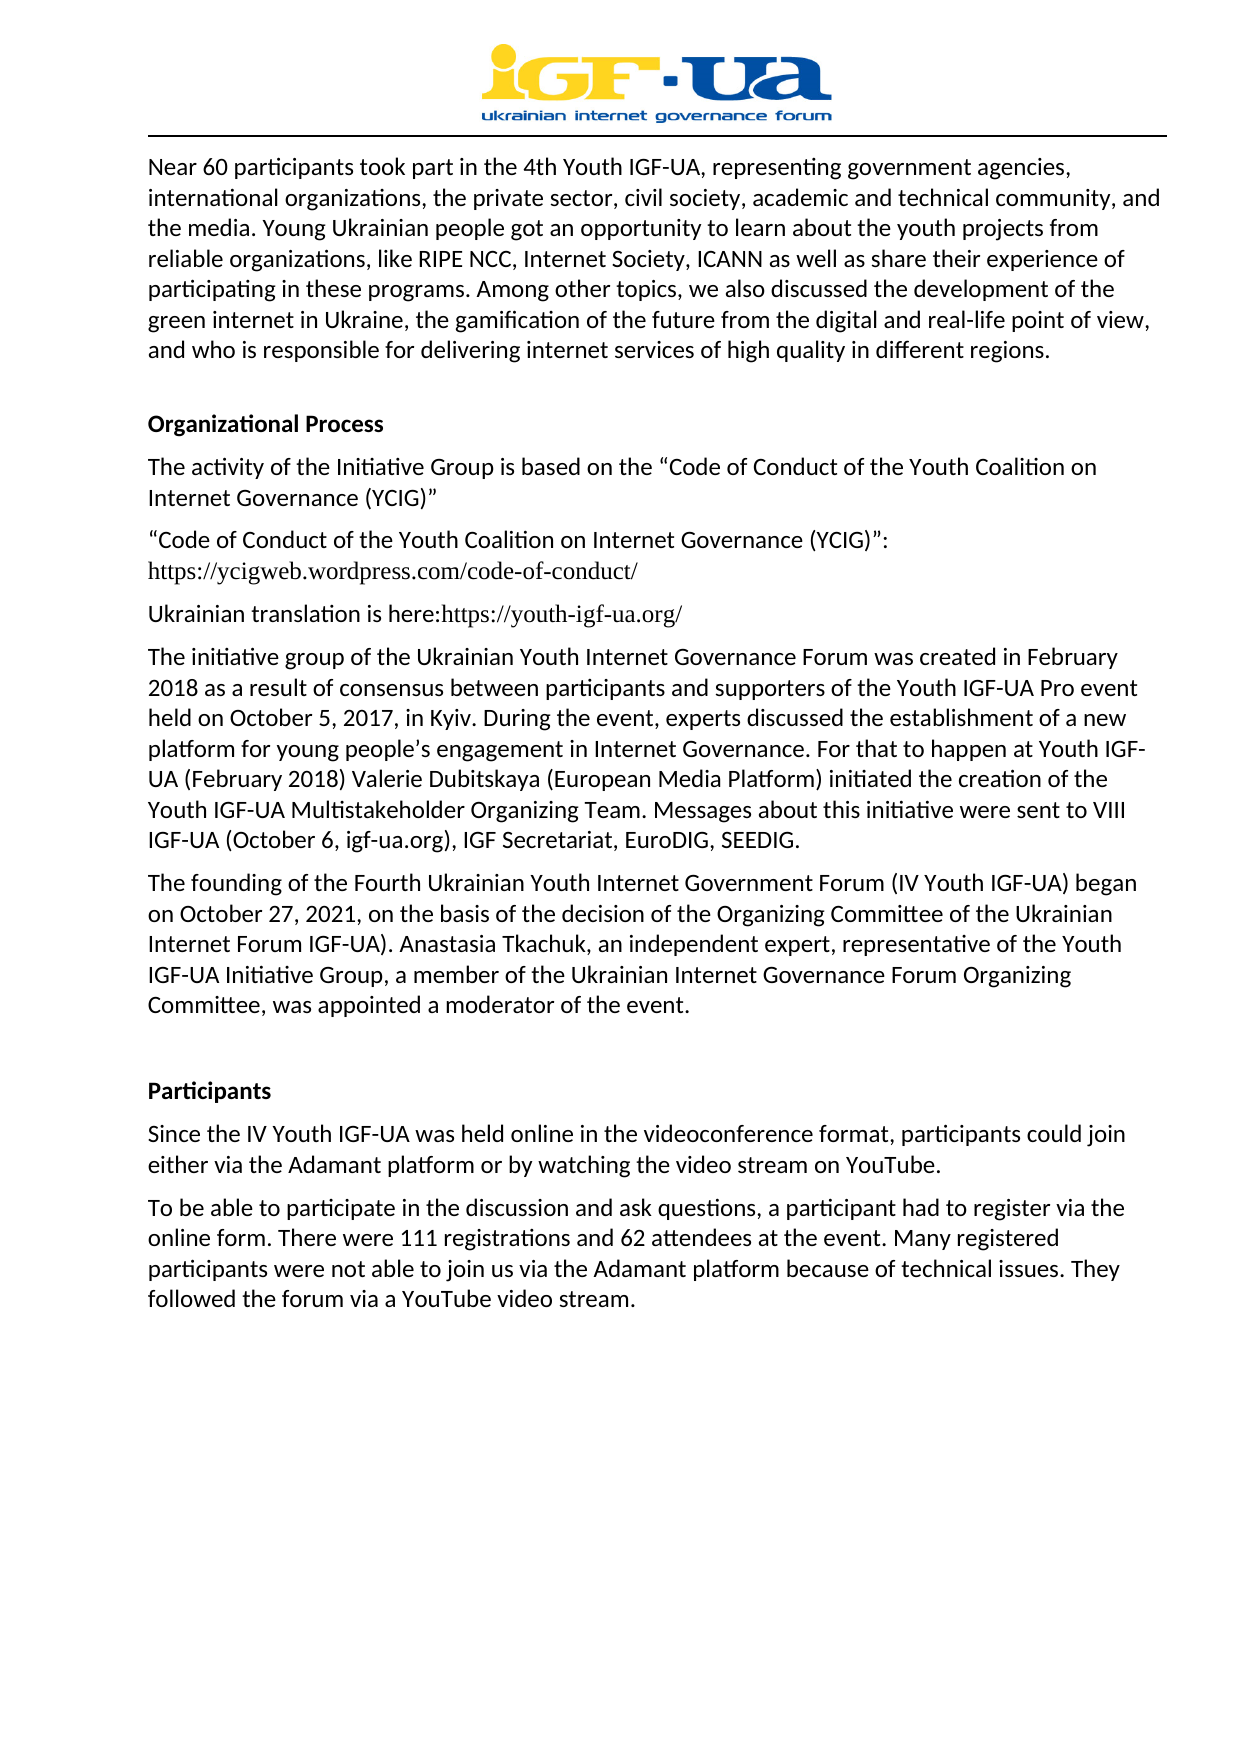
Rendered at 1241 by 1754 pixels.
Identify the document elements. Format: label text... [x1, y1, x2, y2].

text Participants [148, 1076, 1167, 1106]
text “Code of Conduct of the Youth Coalition on Internet Governance (YCIG)”: https://ycigweb.wordpress.com/code-of-conduct/ [148, 525, 1167, 586]
picture [477, 44, 838, 126]
text Ukrainian translation is here:https://youth-igf-ua.org/ [148, 598, 1167, 629]
text The initiative group of the Ukrainian Youth Internet Governance Forum was created in February 2018 as a result of consensus between participants and supporters of the Youth IGF-UA Pro event held on October 5, 2017, in Kyiv. During the event, experts discussed the establishment of a new platform for young people’s engagement in Internet Governance. For that to happen at Youth IGF-UA (February 2018) Valerie Dubitskaya (European Media Platform) initiated the creation of the Youth IGF-UA Multistakeholder Organizing Team. Messages about this initiative were sent to VIII IGF-UA (October 6, igf-ua.org), IGF Secretariat, EuroDIG, SEEDIG. [148, 641, 1167, 855]
text To be able to participate in the discussion and ask questions, a participant had to register via the online form. There were 111 registrations and 62 attendees at the event. Many registered participants were not able to join us via the Adamant platform because of technical issues. They followed the forum via a YouTube video stream. [148, 1192, 1167, 1314]
text Organizational Process [148, 408, 1167, 439]
text Near 60 participants took part in the 4th Youth IGF-UA, representing government agencies, international organizations, the private sector, civil society, academic and technical community, and the media. Young Ukrainian people got an opportunity to learn about the youth projects from reliable organizations, like RIPE NCC, Internet Society, ICANN as well as share their experience of participating in these programs. Among other topics, we also discussed the development of the green internet in Ukraine, the gamification of the future from the digital and real-life point of view, and who is responsible for delivering internet services of high quality in different regions. [148, 151, 1167, 365]
text The activity of the Initiative Group is based on the “Code of Conduct of the Youth Coalition on Internet Governance (YCIG)” [148, 451, 1167, 512]
text Since the IV Youth IGF-UA was held online in the videoconference format, participants could join either via the Adamant platform or by watching the video stream on YouTube. [148, 1118, 1167, 1179]
text The founding of the Fourth Ukrainian Youth Internet Government Forum (IV Youth IGF-UA) began on October 27, 2021, on the basis of the decision of the Organizing Committee of the Ukrainian Internet Forum IGF-UA). Anastasia Tkachuk, an independent expert, representative of the Youth IGF-UA Initiative Group, a member of the Ukrainian Internet Governance Forum Organizing Committee, was appointed a moderator of the event. [148, 867, 1167, 1020]
